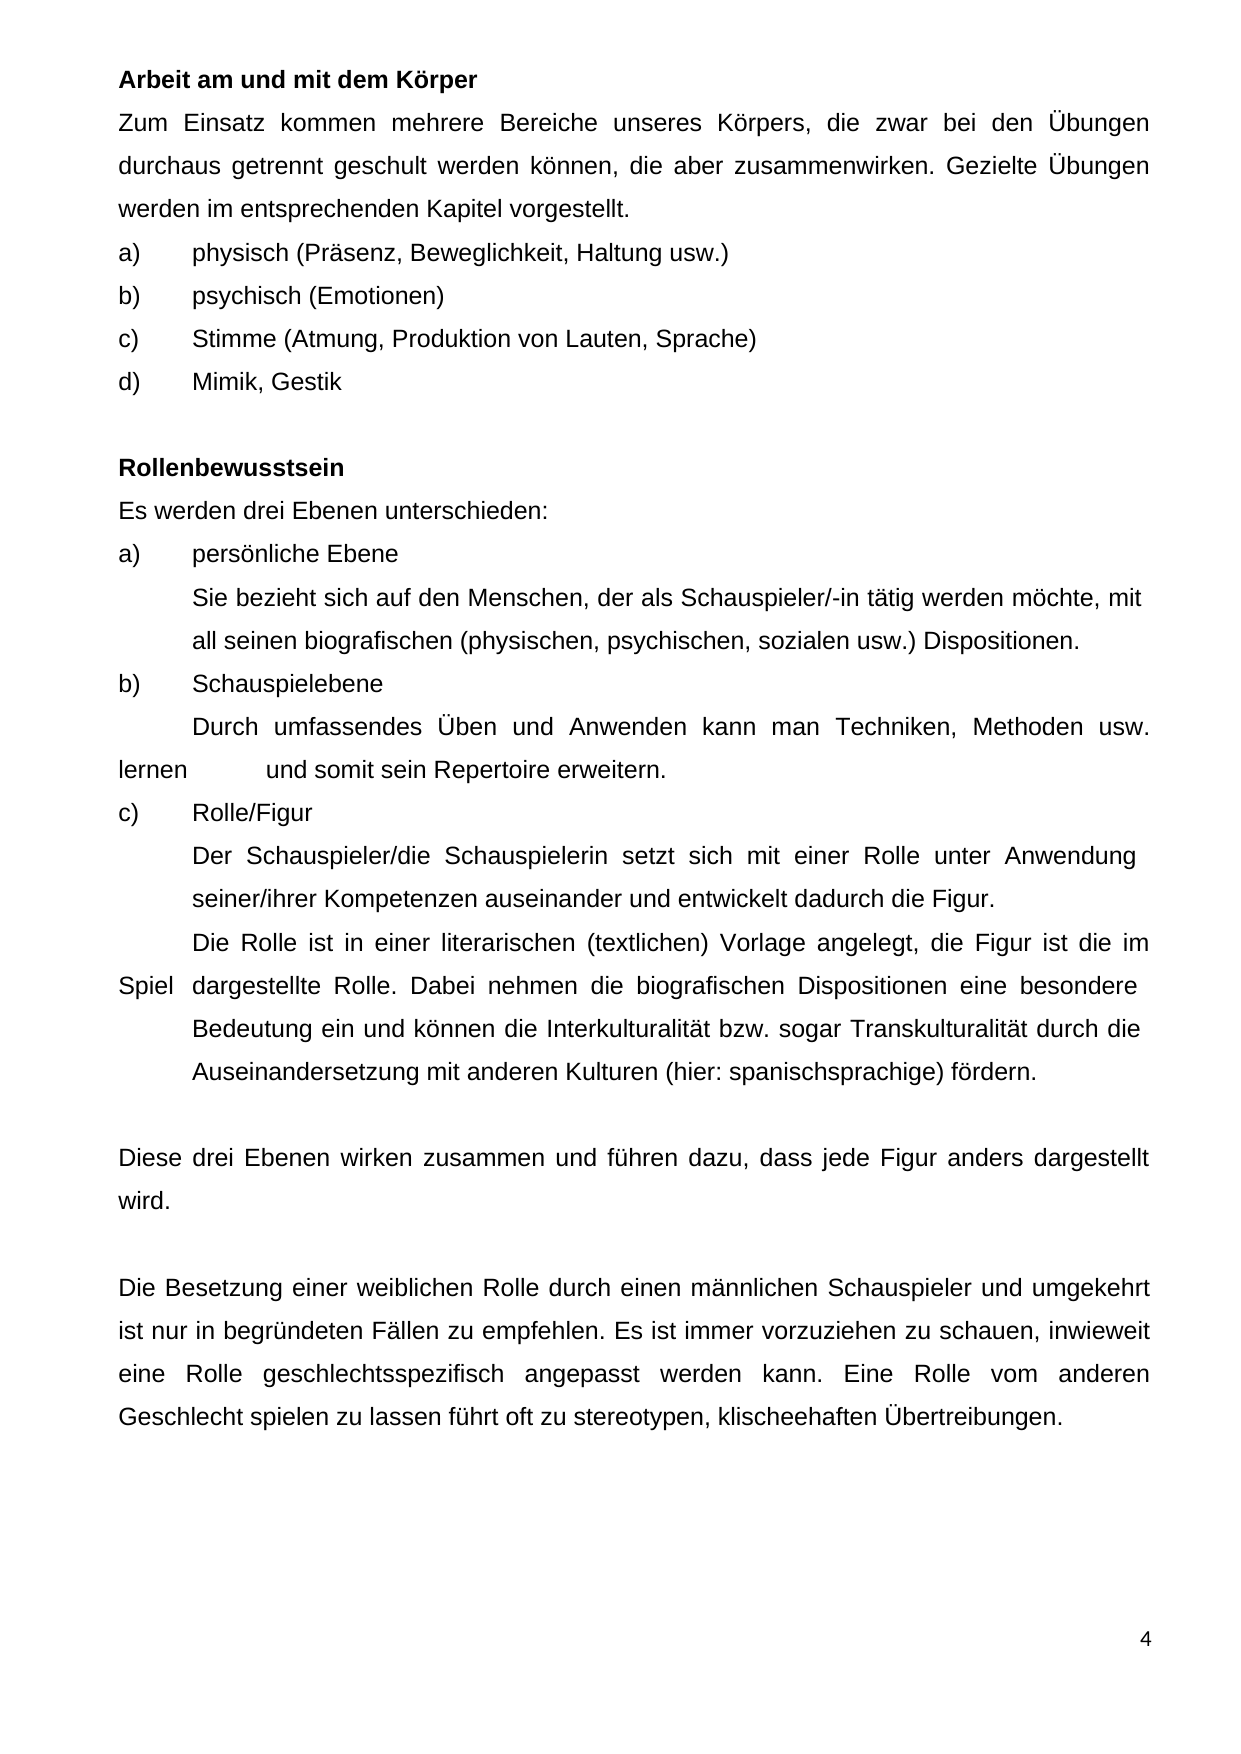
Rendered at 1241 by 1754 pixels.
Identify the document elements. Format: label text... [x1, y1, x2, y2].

text c) Rolle/Figur [118, 798, 1152, 827]
text Diese drei Ebenen wirken zusammen und führen dazu, dass jede Figur anders dargestellt wird. [118, 1143, 1152, 1215]
text b) Schauspielebene [118, 669, 1152, 697]
text Sie bezieht sich auf den Menschen, der als Schauspieler/-in tätig werden möchte, mit all seinen biografischen (physischen, psychischen, sozialen usw.) Dispositionen. [118, 582, 1152, 654]
text Zum Einsatz kommen mehrere Bereiche unseres Körpers, die zwar bei den Übungen durchaus getrennt geschult werden können, die aber zusammenwirken. Gezielte Übungen werden im entsprechenden Kapitel vorgestellt. [118, 108, 1152, 223]
text a) physisch (Präsenz, Beweglichkeit, Haltung usw.) [118, 237, 1152, 266]
text d) Mimik, Gestik [118, 367, 1152, 396]
text Durch umfassendes Üben und Anwenden kann man Techniken, Methoden usw. lernen und somit sein Repertoire erweitern. [118, 712, 1152, 784]
text a) persönliche Ebene [118, 539, 1152, 568]
text Die Besetzung einer weiblichen Rolle durch einen männlichen Schauspieler und umgekehrt ist nur in begründeten Fällen zu empfehlen. Es ist immer vorzuziehen zu schauen, inwieweit eine Rolle geschlechtsspezifisch angepasst werden kann. Eine Rolle vom anderen Geschlecht spielen zu lassen führt oft zu stereotypen, klischeehaften Übertreibungen. [118, 1272, 1152, 1431]
text Die Rolle ist in einer literarischen (textlichen) Vorlage angelegt, die Figur ist die im Spiel dargestellte Rolle. Dabei nehmen die biografischen Dispositionen eine besondere Bedeutung ein und können die Interkulturalität bzw. sogar Transkulturalität durch die Auseinandersetzung mit anderen Kulturen (hier: spanischsprachige) fördern. [118, 927, 1152, 1086]
text Arbeit am und mit dem Körper [118, 65, 1152, 94]
text c) Stimme (Atmung, Produktion von Lauten, Sprache) [118, 324, 1152, 352]
text Rollenbewusstsein [118, 453, 1152, 482]
text Der Schauspieler/die Schauspielerin setzt sich mit einer Rolle unter Anwendung seiner/ihrer Kompetenzen auseinander und entwickelt dadurch die Figur. [118, 841, 1152, 913]
text b) psychisch (Emotionen) [118, 281, 1152, 309]
text Es werden drei Ebenen unterschieden: [118, 496, 1152, 525]
